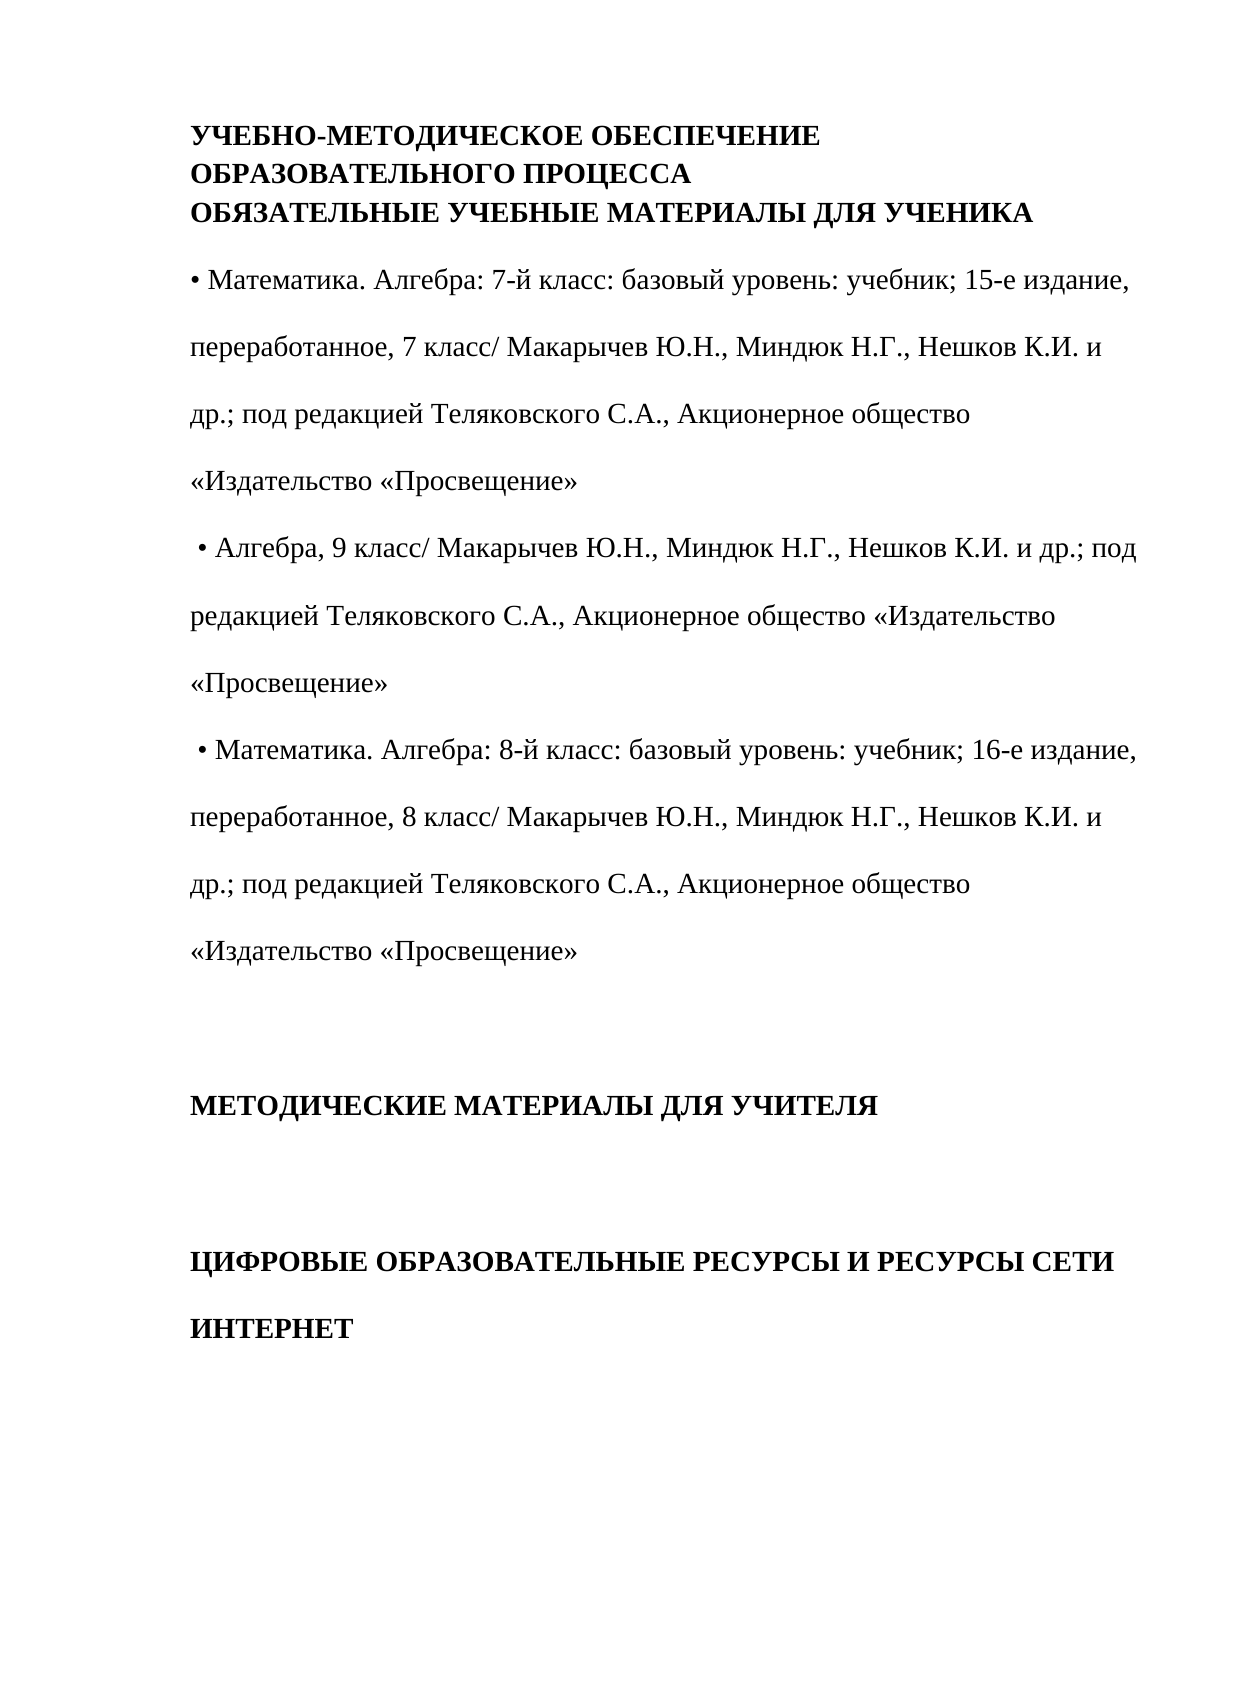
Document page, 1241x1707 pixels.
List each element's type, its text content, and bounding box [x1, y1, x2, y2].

text ОБЯЗАТЕЛЬНЫЕ УЧЕБНЫЕ МАТЕРИАЛЫ ДЛЯ УЧЕНИКА [190, 195, 1152, 229]
text УЧЕБНО-МЕТОДИЧЕСКОЕ ОБЕСПЕЧЕНИЕ ОБРАЗОВАТЕЛЬНОГО ПРОЦЕССА [190, 118, 1152, 190]
text МЕТОДИЧЕСКИЕ МАТЕРИАЛЫ ДЛЯ УЧИТЕЛЯ [190, 1088, 1152, 1122]
text • Математика. Алгебра: 7-й класс: базовый уровень: учебник; 15-е издание, переработанное, 7 класс/ Макарычев Ю.Н., Миндюк Н.Г., Нешков К.И. и др.; под редакцией Теляковского С.А., Акционерное общество «Издательство «Просвещение» • Алгебра, 9 класс/ Макарычев Ю.Н., Миндюк Н.Г., Нешков К.И. и др.; под редакцией Теляковского С.А., Акционерное общество «Издательство «Просвещение» • Математика. Алгебра: 8-й класс: базовый уровень: учебник; 16-е издание, переработанное, 8 класс/ Макарычев Ю.Н., Миндюк Н.Г., Нешков К.И. и др.; под редакцией Теляковского С.А., Акционерное общество «Издательство «Просвещение» [190, 262, 1152, 967]
text ЦИФРОВЫЕ ОБРАЗОВАТЕЛЬНЫЕ РЕСУРСЫ И РЕСУРСЫ СЕТИ ИНТЕРНЕТ [190, 1244, 1152, 1344]
